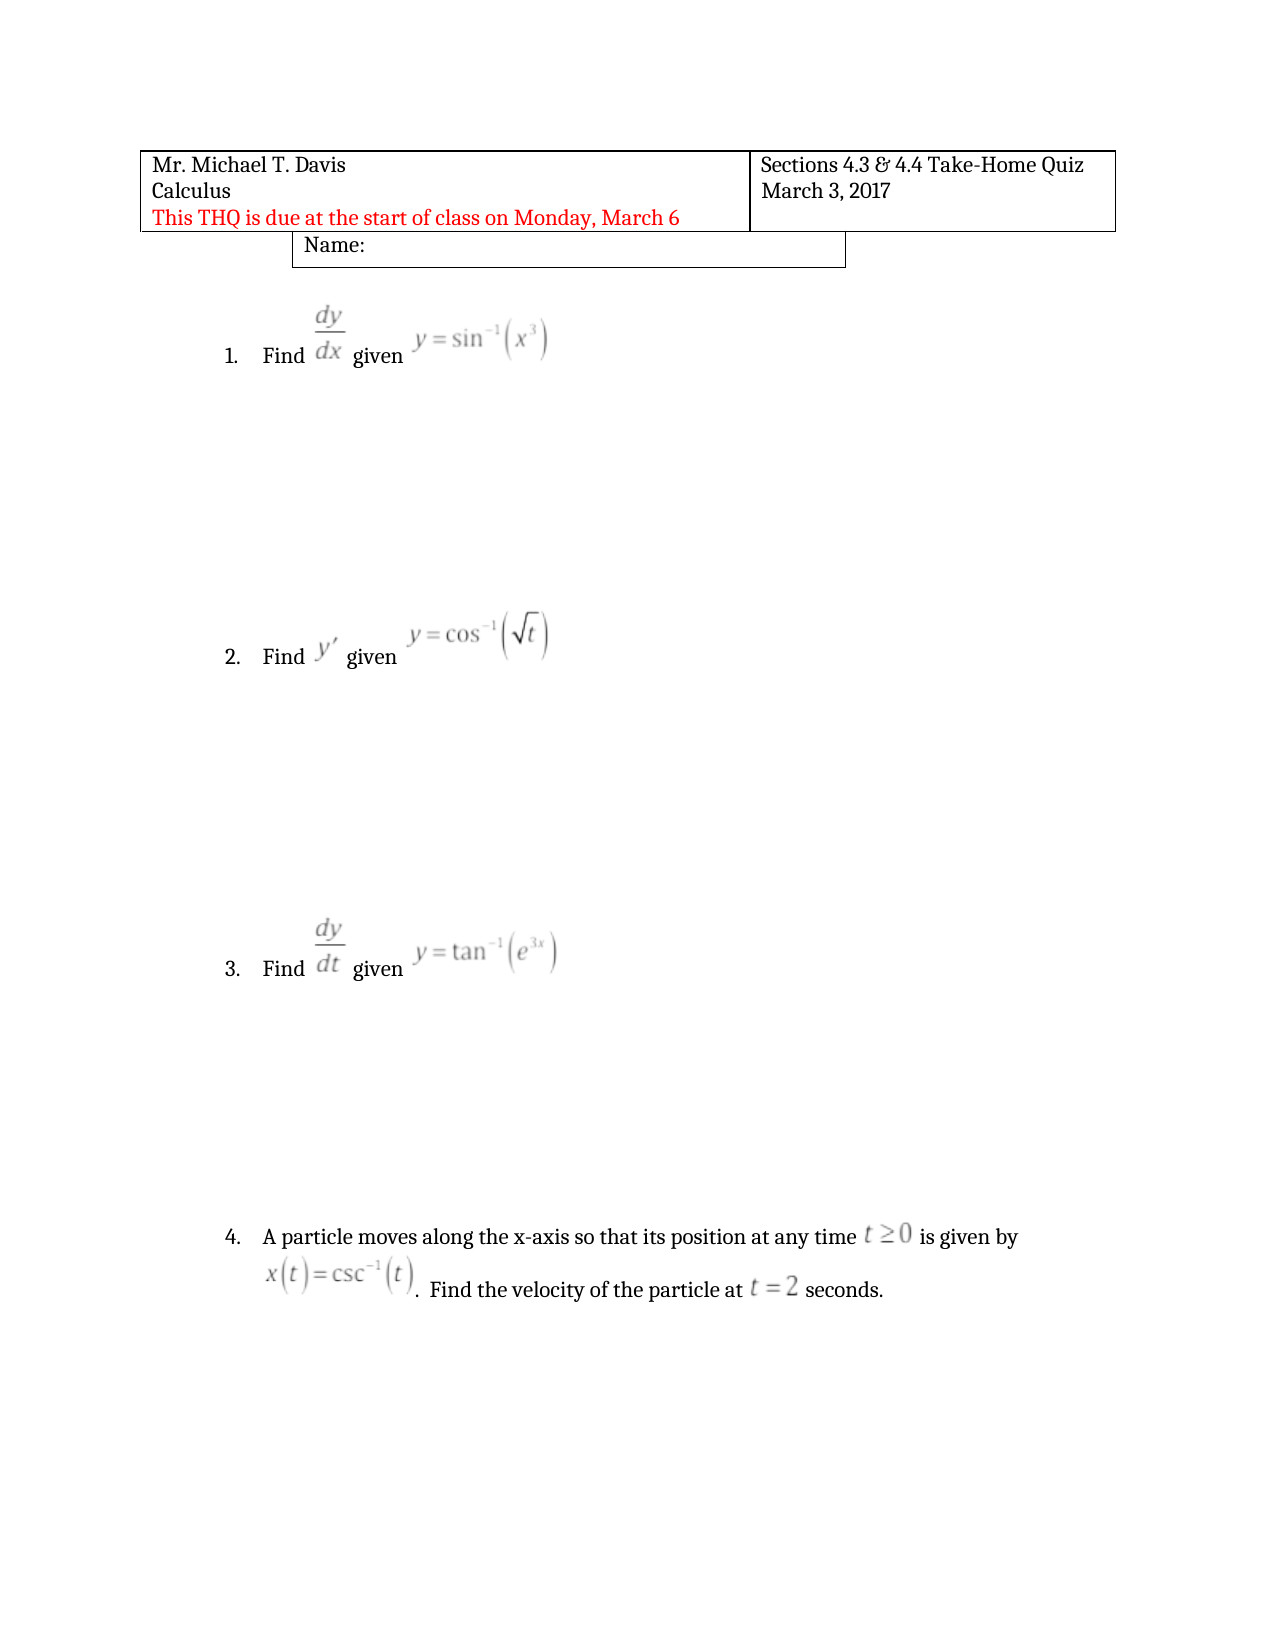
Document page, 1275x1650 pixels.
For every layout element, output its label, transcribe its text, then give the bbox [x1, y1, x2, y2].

table_header Mr. Michael T. Davis Calculus This THQ is due at the start of class on Monday, March 6 [141, 152, 749, 231]
list Find given [225, 907, 1125, 982]
list Find given [225, 294, 1125, 369]
table_header Sections 4.3 & 4.4 Take-Home Quiz March 3, 2017 [751, 152, 1115, 231]
list A particle moves along the x-axis so that its position at any time is given by . Find the velocity of the particle at seconds. [225, 1219, 1125, 1303]
table_cell Name: [293, 232, 845, 267]
list Find given [225, 606, 1125, 670]
